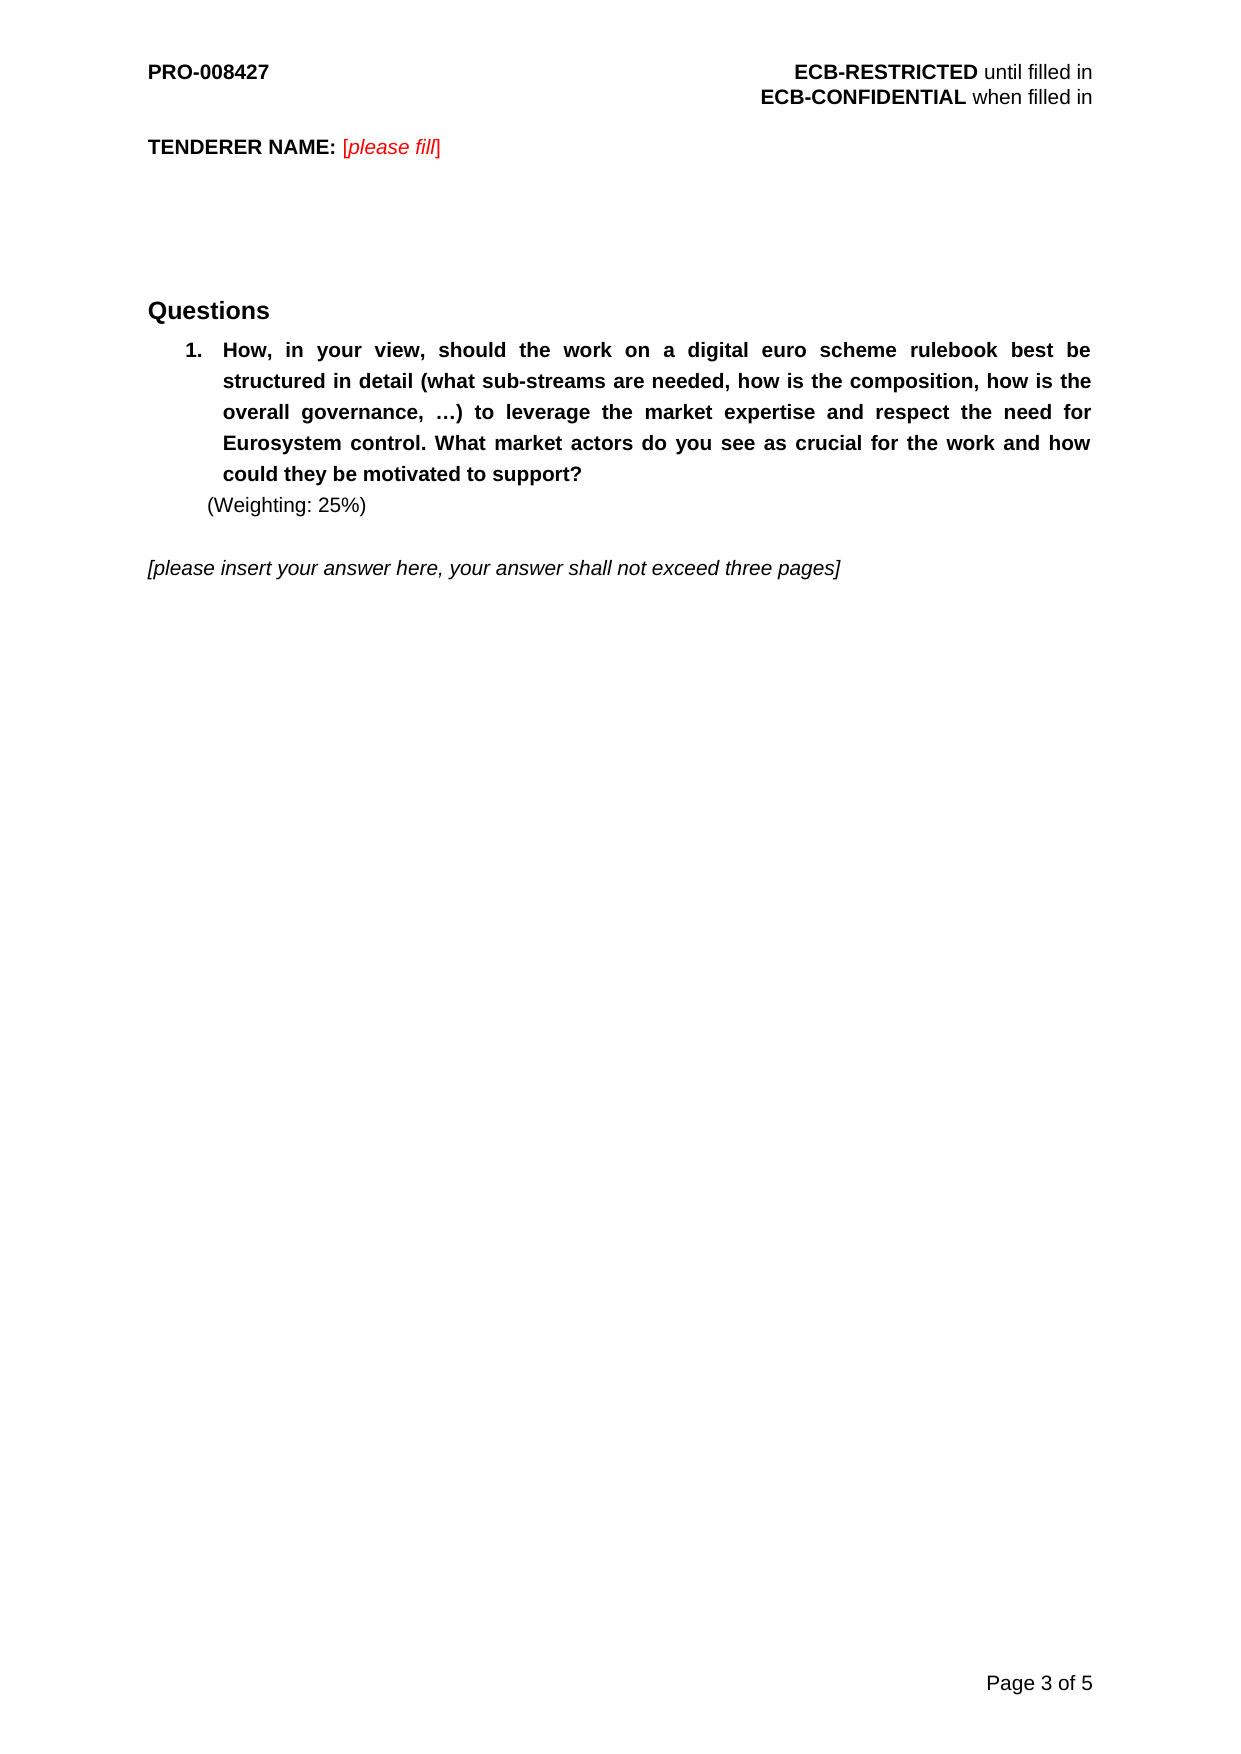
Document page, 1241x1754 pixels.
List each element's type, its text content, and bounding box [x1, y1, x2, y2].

text [please insert your answer here, your answer shall not exceed three pages] [148, 556, 1092, 579]
subtitle Questions [148, 287, 1092, 325]
list How, in your view, should the work on a digital euro scheme rulebook best be structured in detail (what sub-streams are needed, how is the composition, how is the overall governance, …) to leverage the market expertise and respect the need for Eurosystem control. What market actors do you see as crucial for the work and how could they be motivated to support? [185, 337, 1092, 486]
list (Weighting: 25%) [207, 493, 1092, 517]
